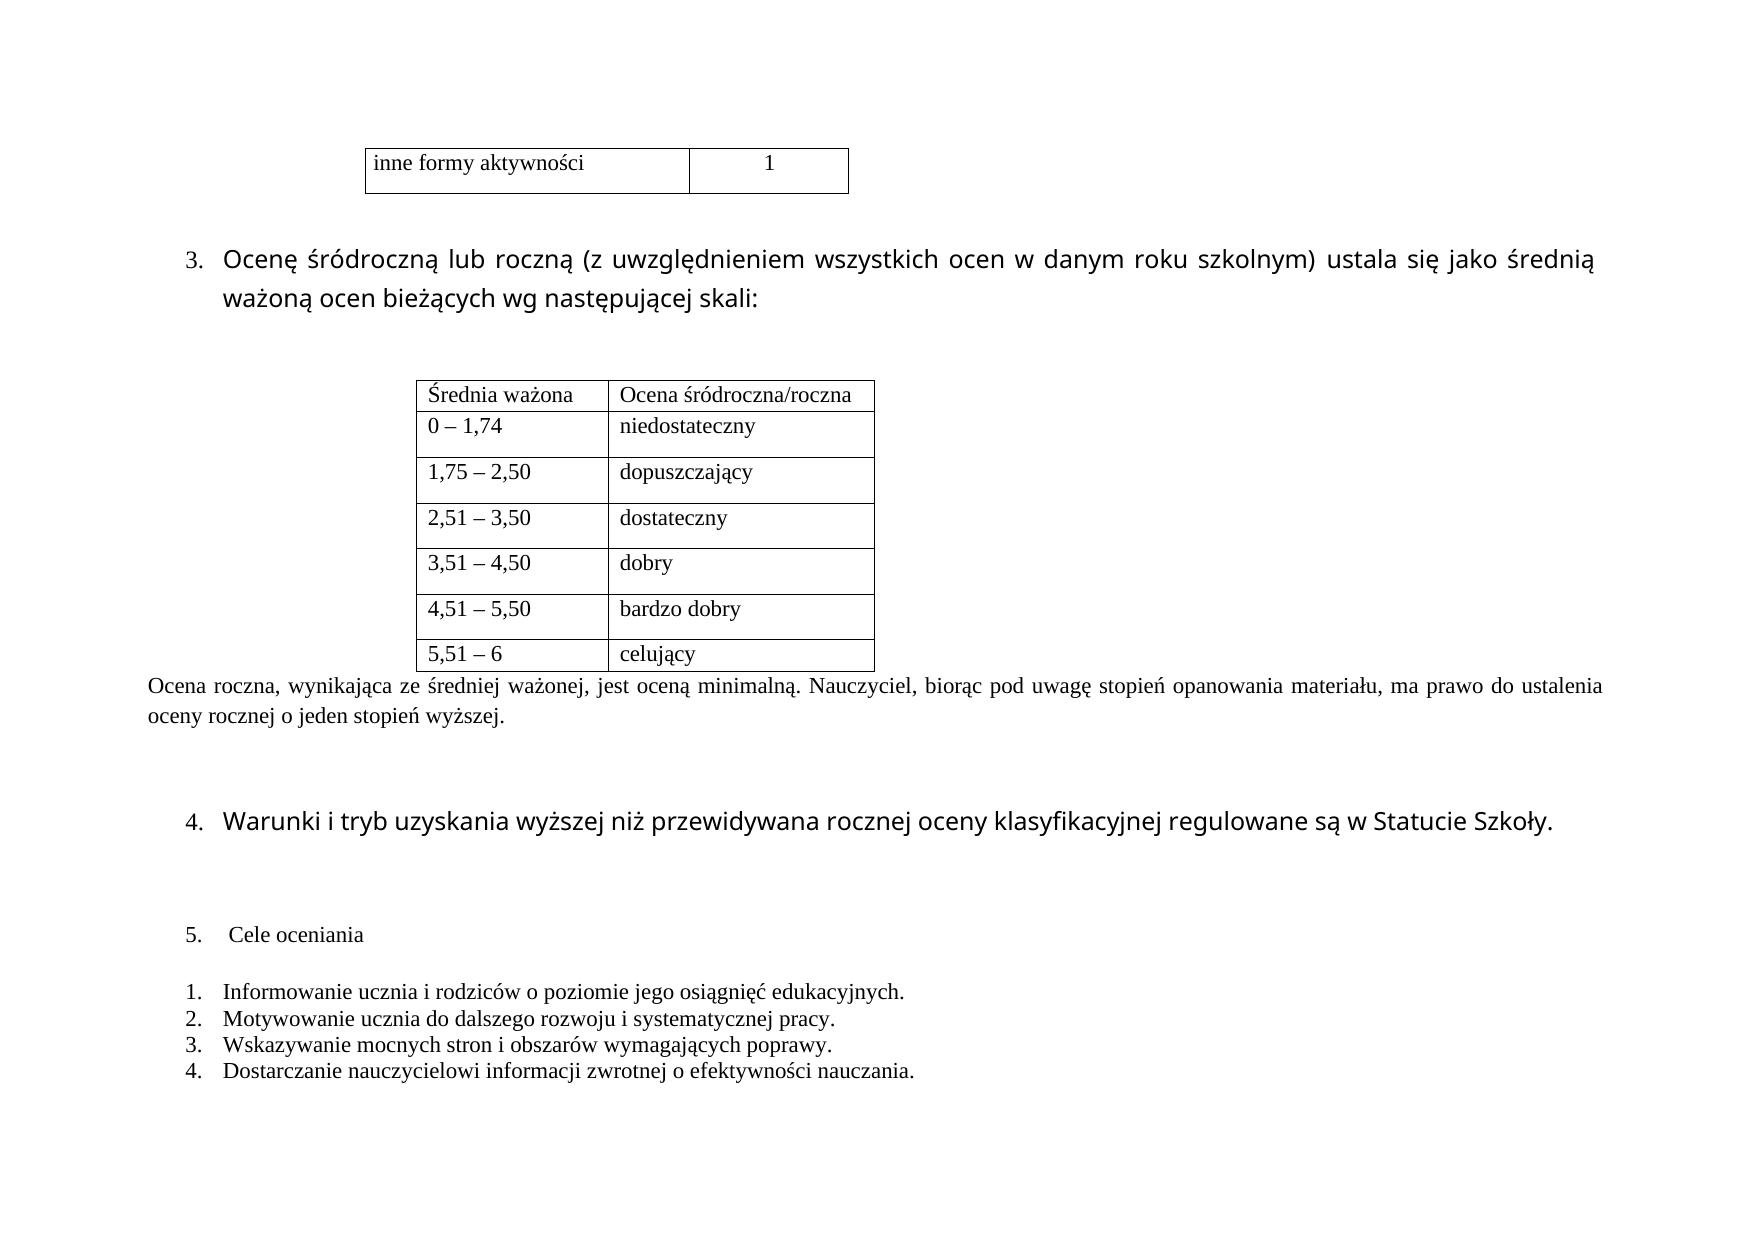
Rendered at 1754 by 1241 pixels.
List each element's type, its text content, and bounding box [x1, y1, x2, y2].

table_cell 5,51 – 6 [417, 640, 608, 671]
table_cell 4,51 – 5,50 [417, 595, 608, 639]
table_cell 0 – 1,74 [417, 412, 608, 457]
table_cell 3,51 – 4,50 [417, 549, 608, 594]
list Motywowanie ucznia do dalszego rozwoju i systematycznej pracy. [185, 1034, 1606, 1060]
table_cell celujący [609, 640, 874, 671]
text Ocena roczna, wynikająca ze średniej ważonej, jest oceną minimalną. Nauczyciel, biorąc pod uwagę stopień opanowania materiału, ma prawo do ustalenia oceny rocznej o jeden stopień wyższej. [148, 672, 1606, 728]
table_cell dobry [609, 549, 874, 594]
table_cell niedostateczny [609, 412, 874, 457]
list Ocenę śródroczną lub roczną (z uwzględnieniem wszystkich ocen w danym roku szkolnym) ustala się jako średnią ważoną ocen bieżących wg następującej skali: [185, 242, 1595, 315]
table_header Ocena śródroczna/roczna [609, 381, 874, 411]
subtitle Cele oceniania [185, 921, 1606, 948]
table_cell bardzo dobry [609, 595, 874, 639]
table_cell 2,51 – 3,50 [417, 504, 608, 548]
table_cell dostateczny [609, 504, 874, 548]
table_cell inne formy aktywności [366, 149, 689, 193]
table_cell dopuszczający [609, 458, 874, 502]
table_cell 1,75 – 2,50 [417, 458, 608, 502]
table_header Średnia ważona [417, 381, 608, 411]
table_cell 1 [690, 149, 848, 193]
list Informowanie ucznia i rodziców o poziomie jego osiągnięć edukacyjnych. [185, 978, 1606, 1005]
list Warunki i tryb uzyskania wyższej niż przewidywana rocznej oceny klasyfikacyjnej regulowane są w Statucie Szkoły. [185, 804, 1606, 838]
